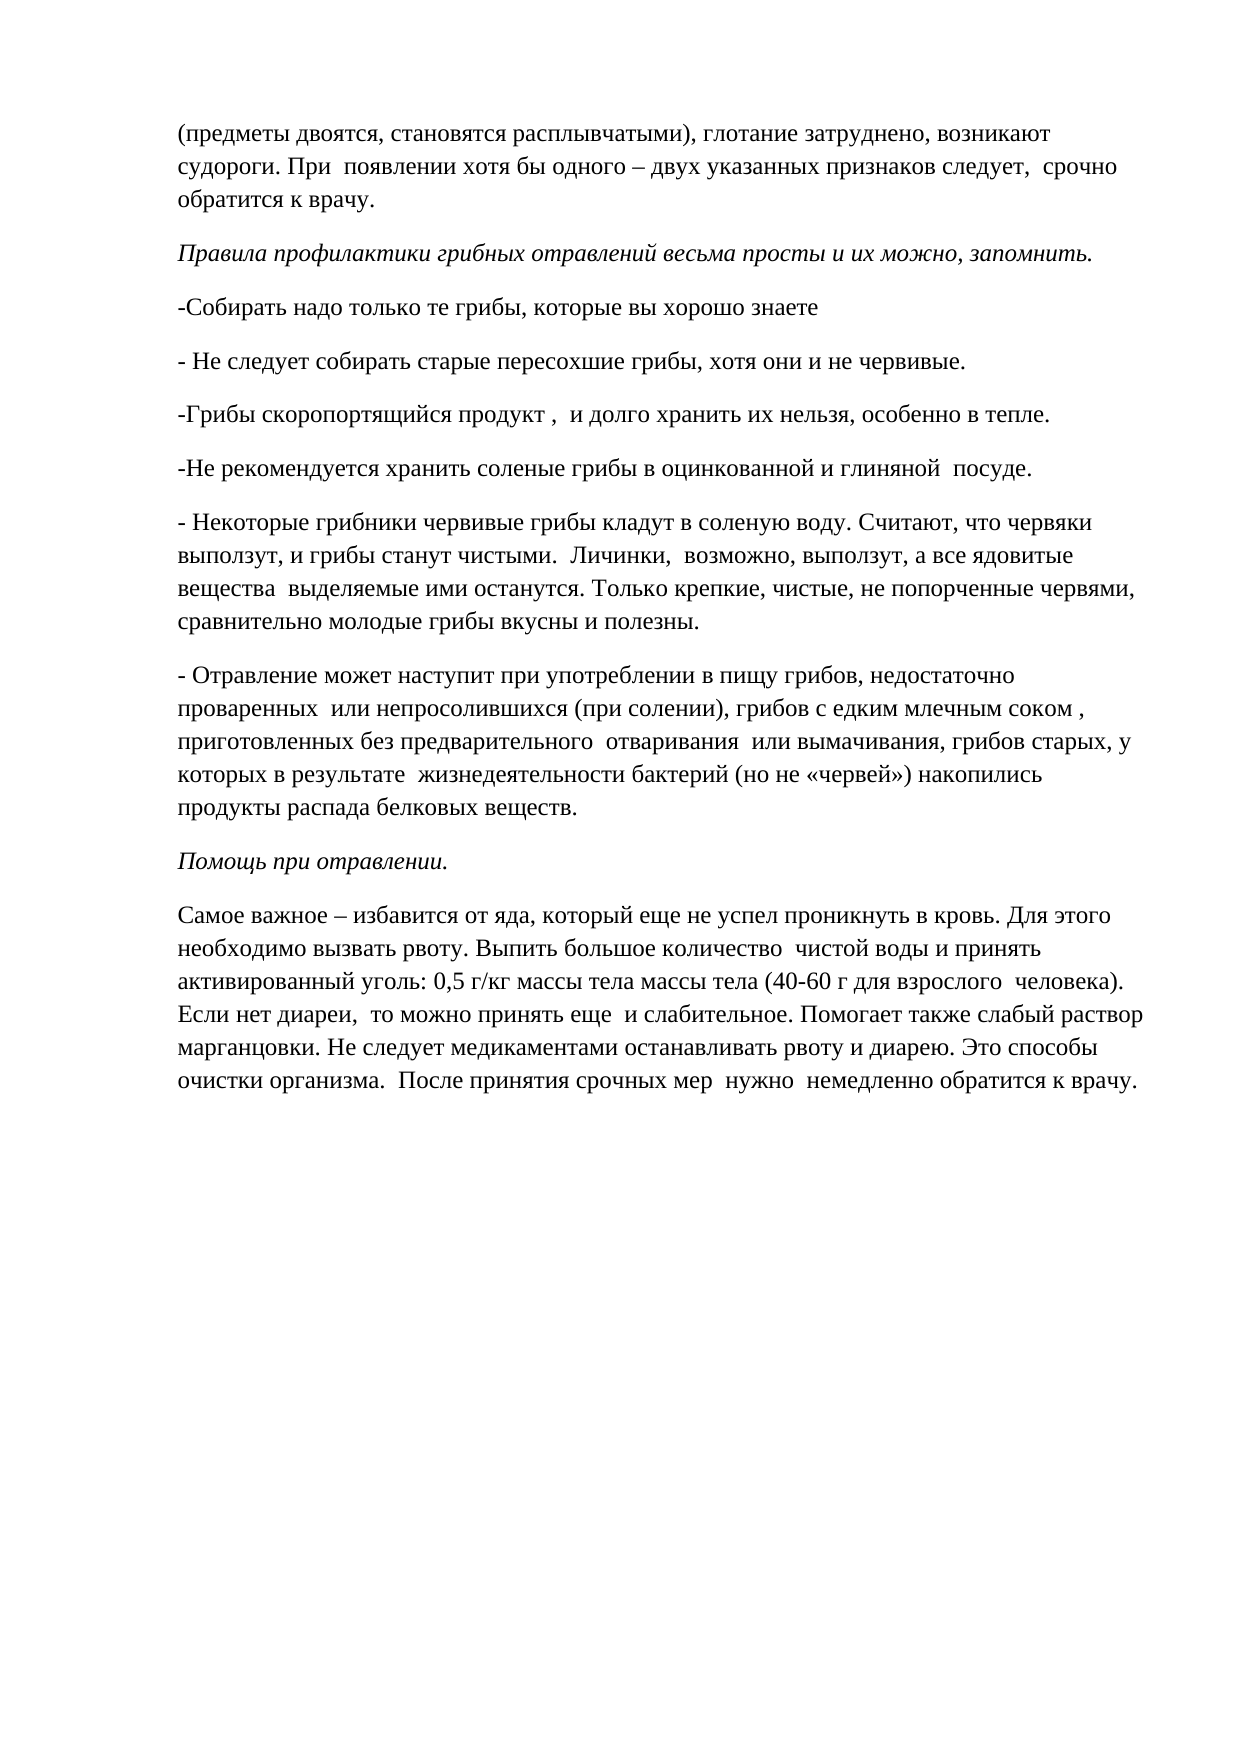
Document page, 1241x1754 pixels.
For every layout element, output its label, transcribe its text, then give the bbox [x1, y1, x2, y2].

text - Не следует собирать старые пересохшие грибы, хотя они и не червивые. [177, 346, 1152, 374]
text Самое важное – избавится от яда, который еще не успел проникнуть в кровь. Для этого необходимо вызвать рвоту. Выпить большое количество чистой воды и принять активированный уголь: 0,5 г/кг массы тела массы тела (40-60 г для взрослого человека). Если нет диареи, то можно принять еще и слабительное. Помогает также слабый раствор марганцовки. Не следует медикаментами останавливать рвоту и диарею. Это способы очистки организма. После принятия срочных мер нужно немедленно обратится к врачу. [177, 900, 1152, 1094]
text -Грибы скоропортящийся продукт , и долго хранить их нельзя, особенно в тепле. [177, 399, 1152, 428]
text Помощь при отравлении. [177, 846, 1152, 875]
text - Некоторые грибники червивые грибы кладут в соленую воду. Считают, что червяки выползут, и грибы станут чистыми. Личинки, возможно, выползут, а все ядовитые вещества выделяемые ими останутся. Только крепкие, чистые, не попорченные червями, сравнительно молодые грибы вкусны и полезны. [177, 507, 1152, 635]
text -Собирать надо только те грибы, которые вы хорошо знаете [177, 292, 1152, 321]
text -Не рекомендуется хранить соленые грибы в оцинкованной и глиняной посуде. [177, 453, 1152, 482]
text - Отравление может наступит при употреблении в пищу грибов, недостаточно проваренных или непросолившихся (при солении), грибов с едким млечным соком , приготовленных без предварительного отваривания или вымачивания, грибов старых, у которых в результате жизнедеятельности бактерий (но не «червей») накопились продукты распада белковых веществ. [177, 660, 1152, 821]
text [177, 118, 1152, 213]
text Правила профилактики грибных отравлений весьма просты и их можно, запомнить. [177, 238, 1152, 267]
